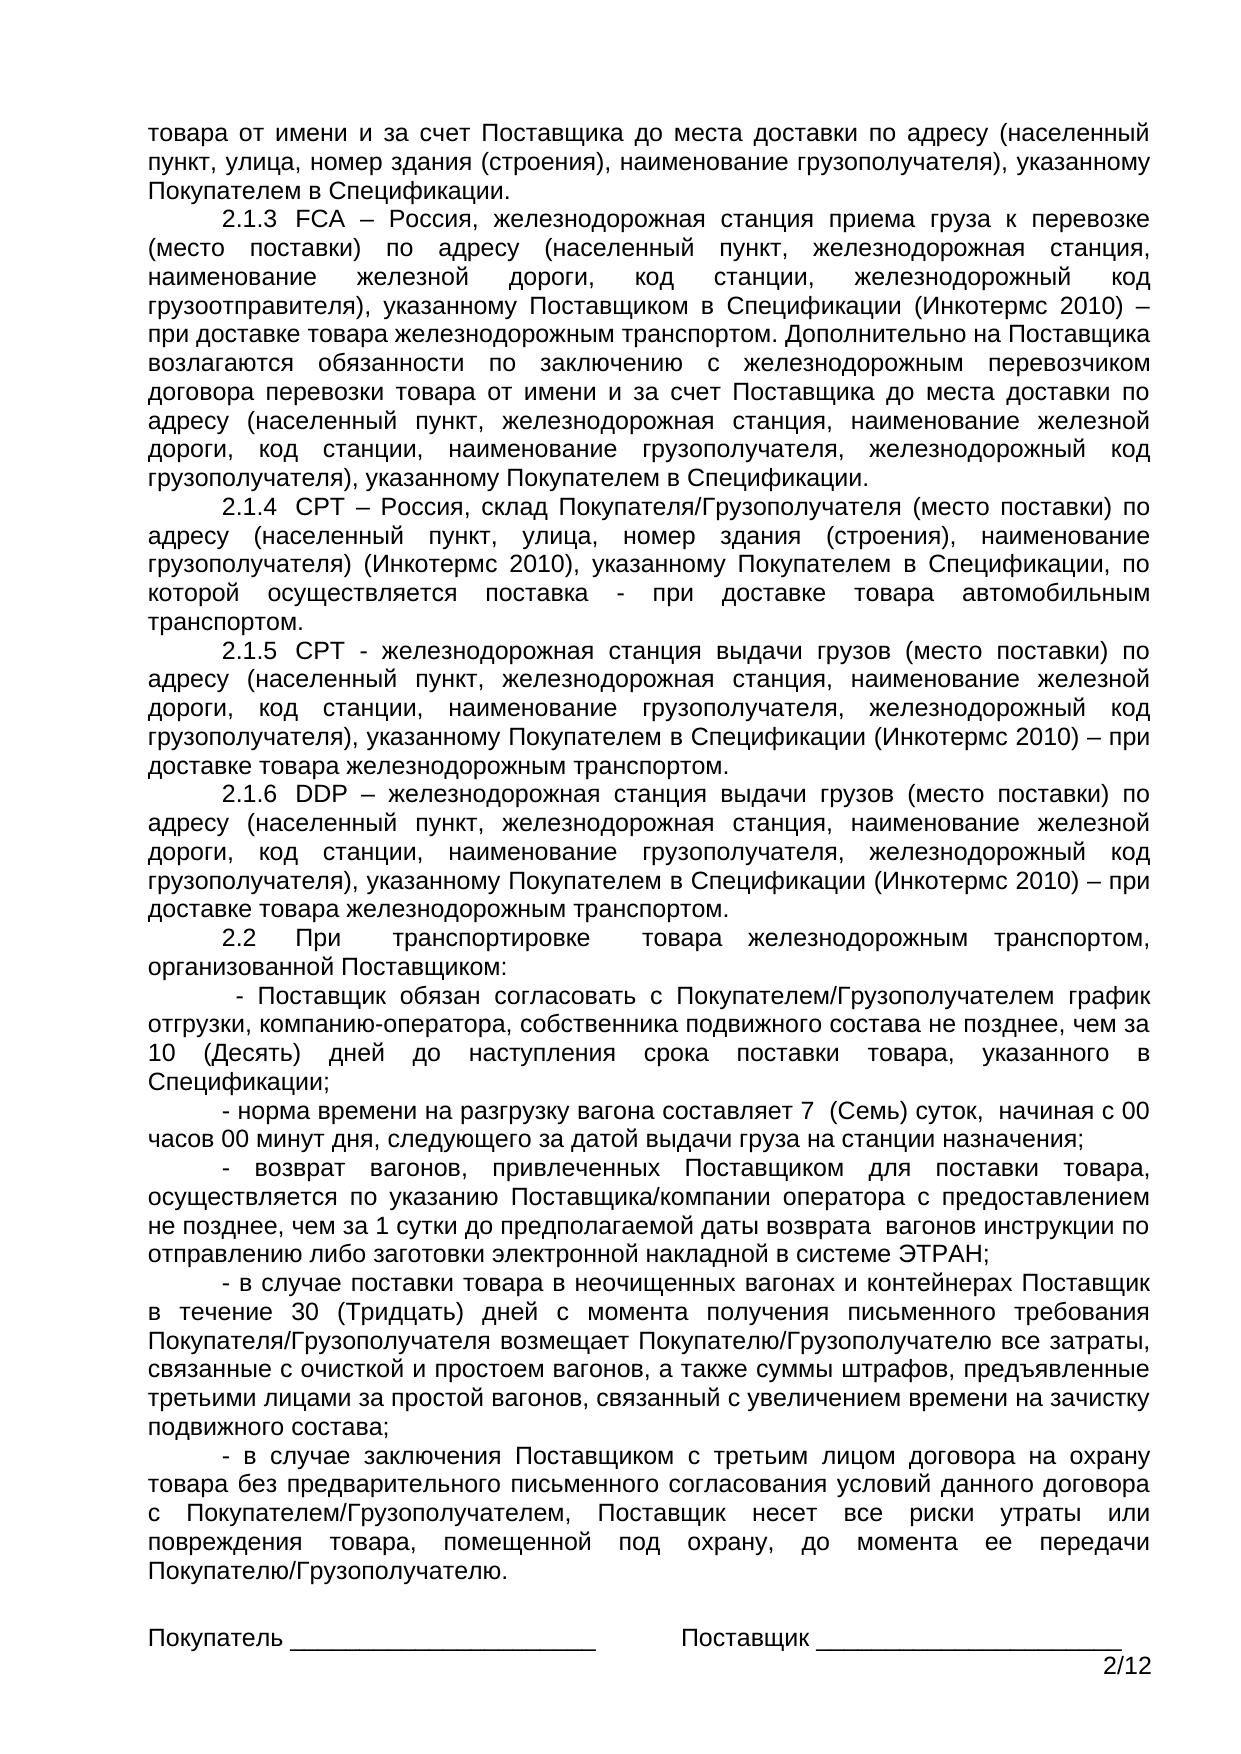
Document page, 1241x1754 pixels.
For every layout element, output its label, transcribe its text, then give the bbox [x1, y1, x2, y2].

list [148, 118, 1152, 204]
text - возврат вагонов, привлеченных Поставщиком для поставки товара, осуществляется по указанию Поставщика/компании оператора с предоставлением не позднее, чем за 1 сутки до предполагаемой даты возврата вагонов инструкции по отправлению либо заготовки электронной накладной в системе ЭТРАН; [148, 1153, 1152, 1268]
text - в случае поставки товара в неочищенных вагонах и контейнерах Поставщик в течение 30 (Тридцать) дней с момента получения письменного требования Покупателя/Грузополучателя возмещает Покупателю/Грузополучателю все затраты, связанные с очисткой и простоем вагонов, а также суммы штрафов, предъявленные третьими лицами за простой вагонов, связанный с увеличением времени на зачистку подвижного состава; [148, 1268, 1152, 1441]
list СРТ – Россия, склад Покупателя/Грузополучателя (место поставки) по адресу (населенный пункт, улица, номер здания (строения), наименование грузополучателя) (Инкотермс 2010), указанному Покупателем в Спецификации, по которой осуществляется поставка - при доставке товара автомобильным транспортом. [148, 492, 1152, 636]
text - в случае заключения Поставщиком с третьим лицом договора на охрану товара без предварительного письменного согласования условий данного договора с Покупателем/Грузополучателем, Поставщик несет все риски утраты или повреждения товара, помещенной под охрану, до момента ее передачи Покупателю/Грузополучателю. [148, 1441, 1152, 1584]
list FCA – Россия, железнодорожная станция приема груза к перевозке (место поставки) по адресу (населенный пункт, железнодорожная станция, наименование железной дороги, код станции, железнодорожный код грузоотправителя), указанному Поставщиком в Спецификации (Инкотермс 2010) – при доставке товара железнодорожным транспортом. Дополнительно на Поставщика возлагаются обязанности по заключению с железнодорожным перевозчиком договора перевозки товара от имени и за счет Поставщика до места доставки по адресу (населенный пункт, железнодорожная станция, наименование железной дороги, код станции, наименование грузополучателя, железнодорожный код грузополучателя), указанному Покупателем в Спецификации. [148, 204, 1152, 492]
text - Поставщик обязан согласовать с Покупателем/Грузополучателем график отгрузки, компанию-оператора, собственника подвижного состава не позднее, чем за 10 (Десять) дней до наступления срока поставки товара, указанного в Спецификации; [148, 981, 1152, 1096]
list При транспортировке товара железнодорожным транспортом, организованной Поставщиком: [148, 923, 1152, 981]
text - норма времени на разгрузку вагона составляет 7 (Семь) суток, начиная с 00 часов 00 минут дня, следующего за датой выдачи груза на станции назначения; [148, 1096, 1152, 1153]
list СРТ - железнодорожная станция выдачи грузов (место поставки) по адресу (населенный пункт, железнодорожная станция, наименование железной дороги, код станции, наименование грузополучателя, железнодорожный код грузополучателя), указанному Покупателем в Спецификации (Инкотермс 2010) – при доставке товара железнодорожным транспортом. [148, 636, 1152, 779]
list DDP – железнодорожная станция выдачи грузов (место поставки) по адресу (населенный пункт, железнодорожная станция, наименование железной дороги, код станции, наименование грузополучателя, железнодорожный код грузополучателя), указанному Покупателем в Спецификации (Инкотермс 2010) – при доставке товара железнодорожным транспортом. [148, 779, 1152, 923]
